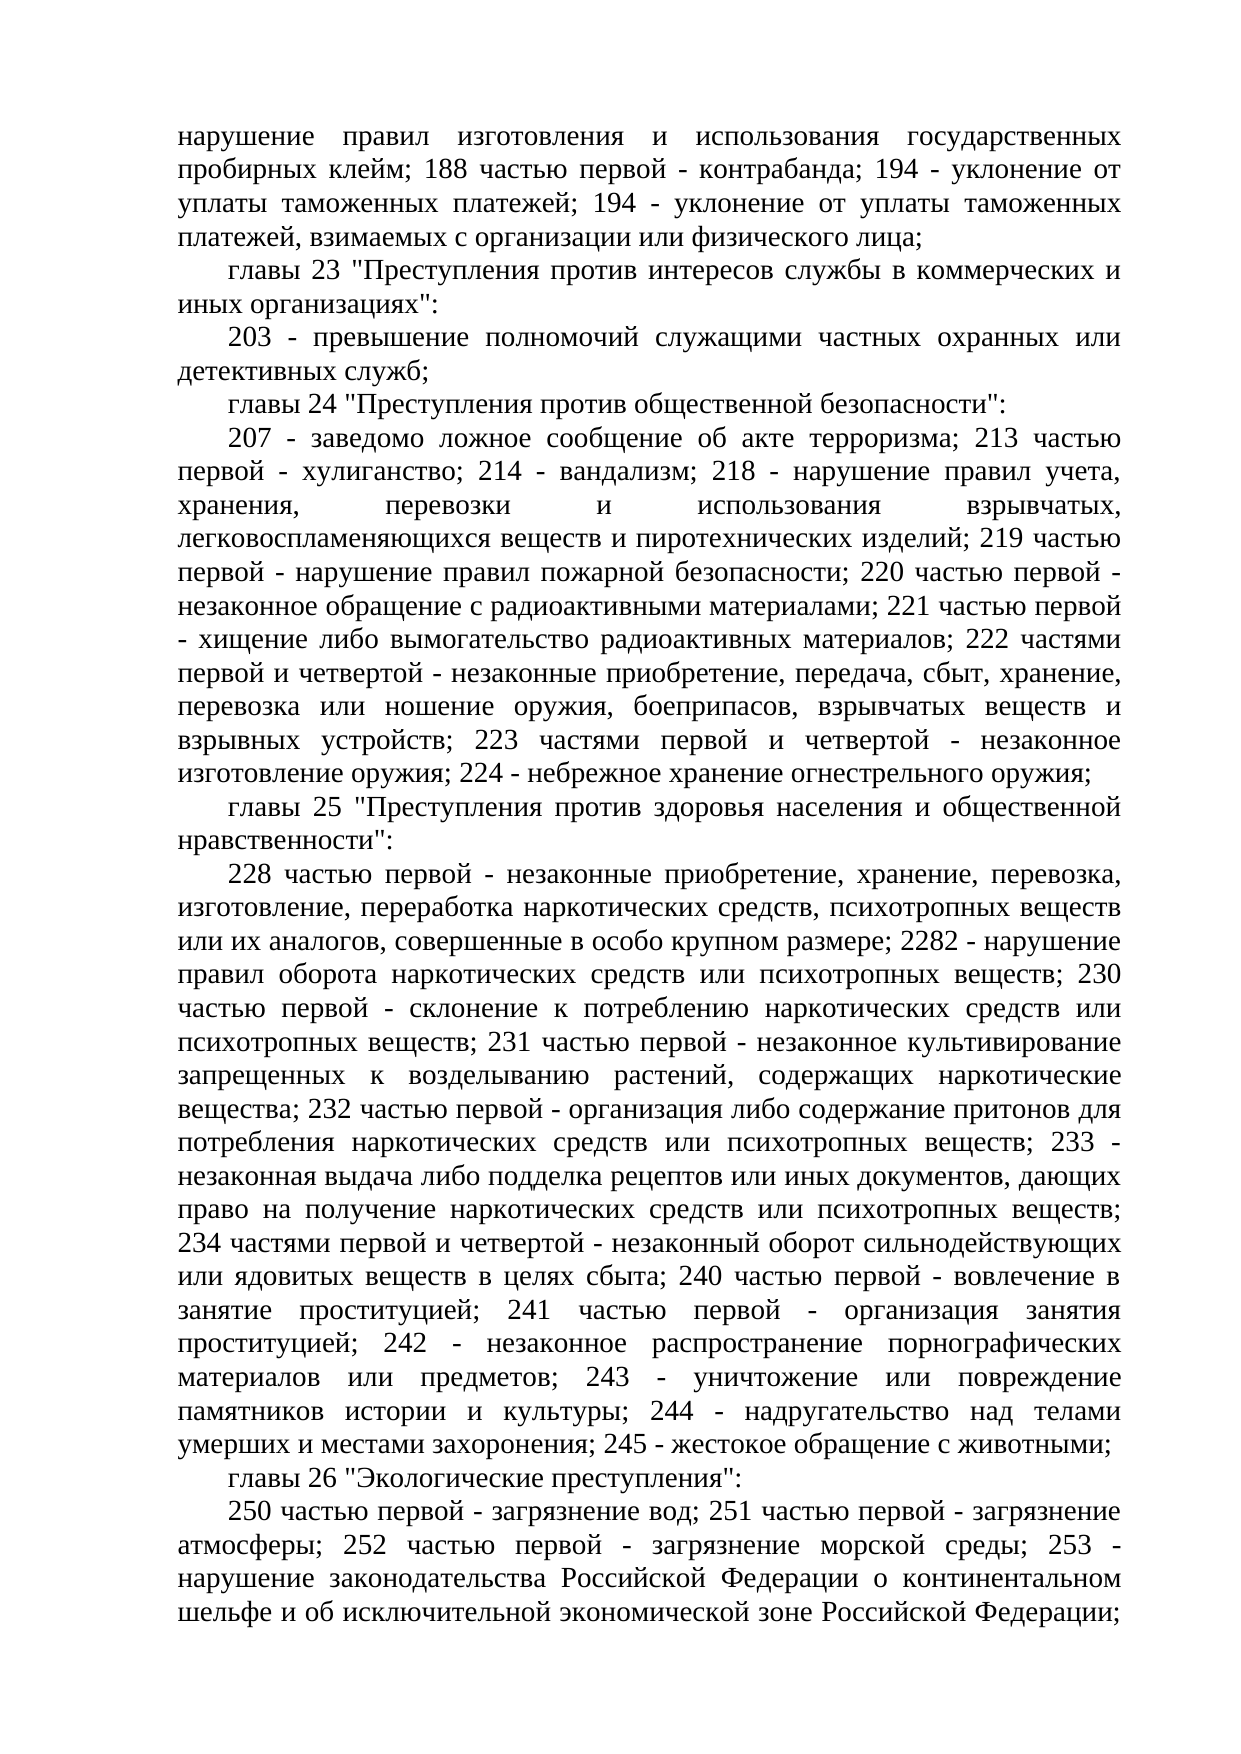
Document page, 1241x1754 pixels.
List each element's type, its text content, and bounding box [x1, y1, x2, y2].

text главы 24 "Преступления против общественной безопасности": [177, 386, 1122, 420]
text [177, 118, 1122, 252]
text 203 - превышение полномочий служащими частных охранных или детективных служб; [177, 319, 1122, 386]
text главы 23 "Преступления против интересов службы в коммерческих и иных организациях": [177, 252, 1122, 319]
text 228 частью первой - незаконные приобретение, хранение, перевозка, изготовление, переработка наркотических средств, психотропных веществ или их аналогов, совершенные в особо крупном размере; 2282 - нарушение правил оборота наркотических средств или психотропных веществ; 230 частью первой - склонение к потреблению наркотических средств или психотропных веществ; 231 частью первой - незаконное культивирование запрещенных к возделыванию растений, содержащих наркотические вещества; 232 частью первой - организация либо содержание притонов для потребления наркотических средств или психотропных веществ; 233 - незаконная выдача либо подделка рецептов или иных документов, дающих право на получение наркотических средств или психотропных веществ; 234 частями первой и четвертой - незаконный оборот сильнодействующих или ядовитых веществ в целях сбыта; 240 частью первой - вовлечение в занятие проституцией; 241 частью первой - организация занятия проституцией; 242 - незаконное распространение порнографических материалов или предметов; 243 - уничтожение или повреждение памятников истории и культуры; 244 - надругательство над телами умерших и местами захоронения; 245 - жестокое обращение с животными; [177, 856, 1122, 1460]
text главы 25 "Преступления против здоровья населения и общественной нравственности": [177, 789, 1122, 856]
text 207 - заведомо ложное сообщение об акте терроризма; 213 частью первой - хулиганство; 214 - вандализм; 218 - нарушение правил учета, хранения, перевозки и использования взрывчатых, легковоспламеняющихся веществ и пиротехнических изделий; 219 частью первой - нарушение правил пожарной безопасности; 220 частью первой - незаконное обращение с радиоактивными материалами; 221 частью первой - хищение либо вымогательство радиоактивных материалов; 222 частями первой и четвертой - незаконные приобретение, передача, сбыт, хранение, перевозка или ношение оружия, боеприпасов, взрывчатых веществ и взрывных устройств; 223 частями первой и четвертой - незаконное изготовление оружия; 224 - небрежное хранение огнестрельного оружия; [177, 420, 1122, 789]
text главы 26 "Экологические преступления": [177, 1460, 1122, 1493]
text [177, 1493, 1122, 1627]
